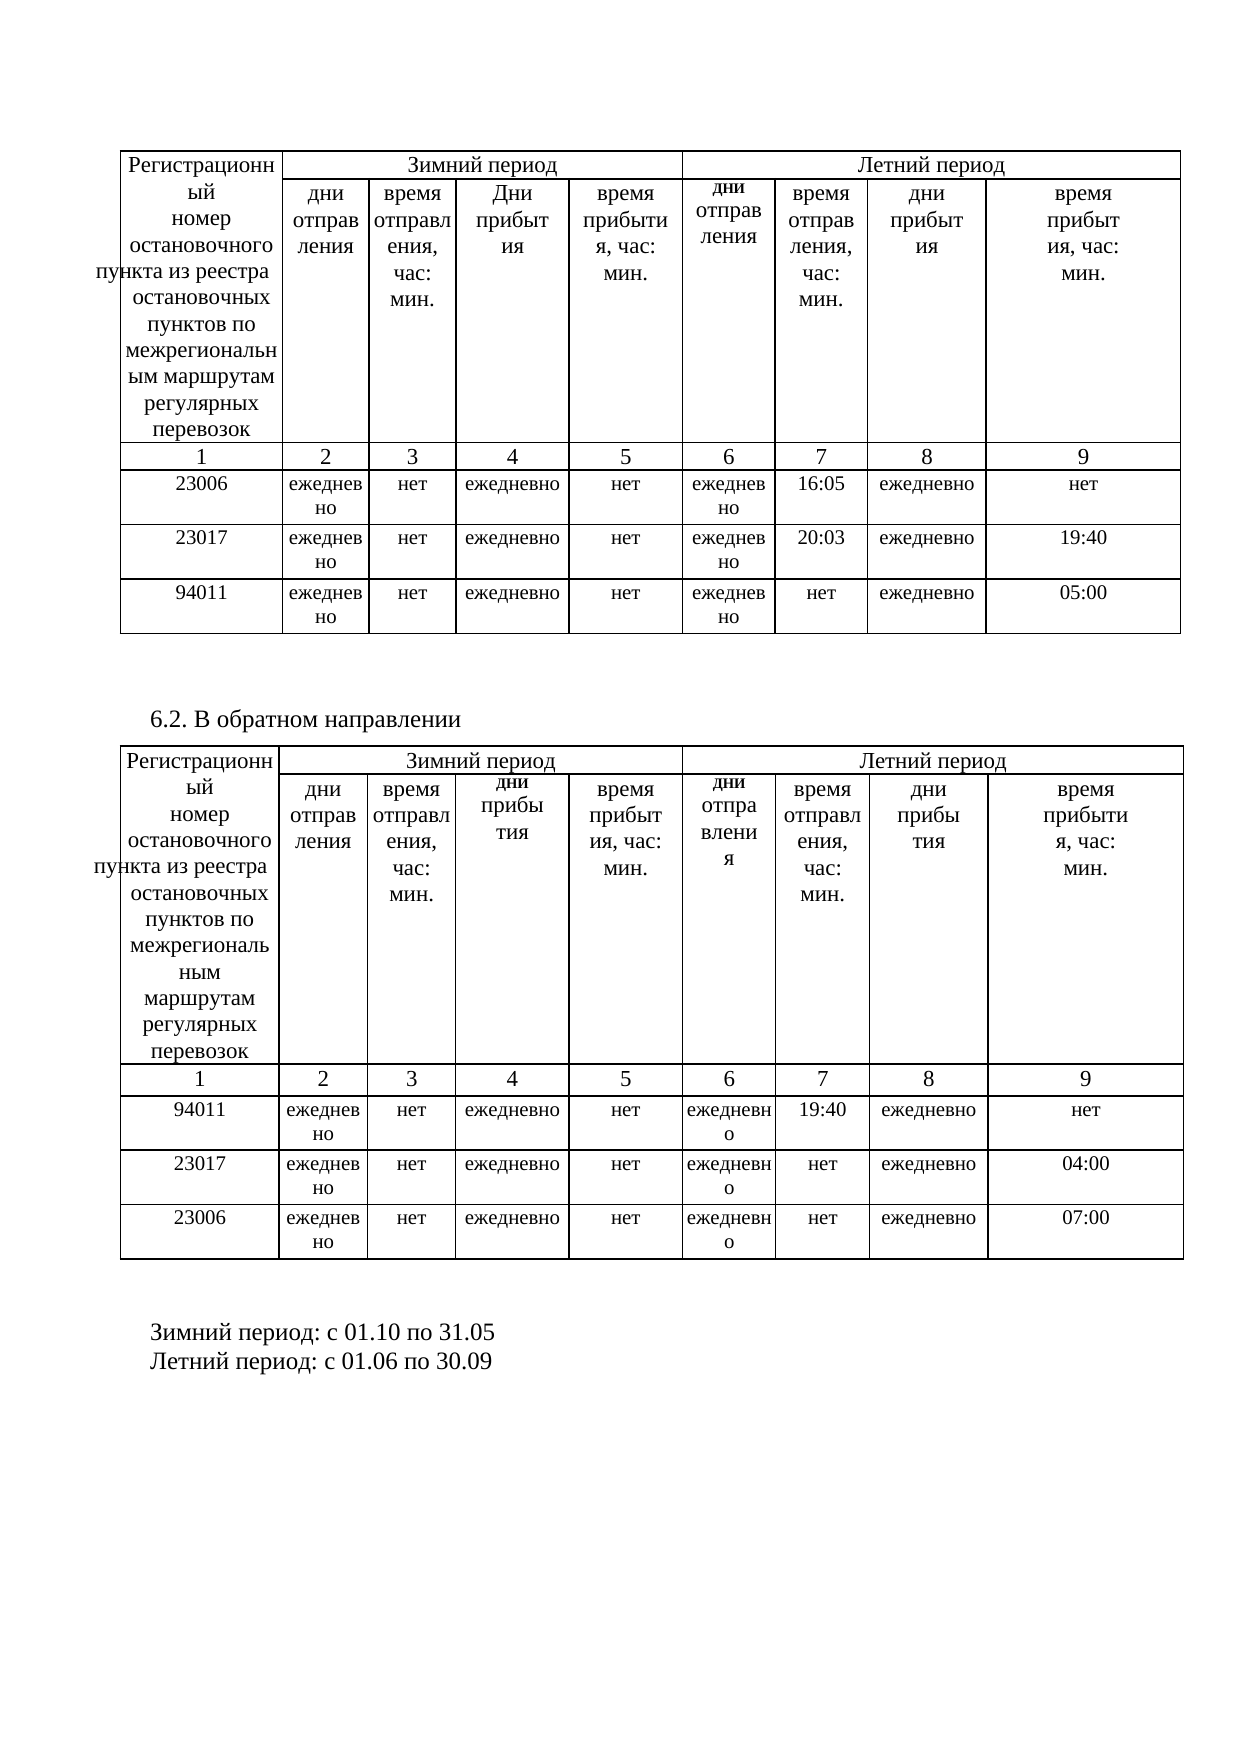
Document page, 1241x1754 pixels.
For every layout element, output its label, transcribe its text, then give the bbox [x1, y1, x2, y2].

table_cell 7 [776, 443, 867, 469]
table_cell ежедневно [868, 525, 985, 578]
table_cell время прибыти я, час: мин. [989, 775, 1183, 1063]
table_cell ежедневно [457, 525, 568, 578]
table_cell нет [368, 1205, 455, 1258]
table_cell 5 [570, 443, 682, 469]
table_header Летний период [683, 152, 1180, 178]
table_cell 07:00 [989, 1205, 1183, 1258]
table_cell 6 [683, 1065, 775, 1095]
table_cell 3 [370, 443, 455, 469]
text Летний период: с 01.06 по 30.09 [150, 1346, 1090, 1375]
table_cell 23006 [121, 1205, 278, 1258]
table_cell ежедневно [280, 1097, 367, 1149]
table_header Регистрационный номер остановочного пункта из реестра остановочных пунктов по межрегиональным маршрутам регулярных перевозок [121, 747, 278, 1063]
table_header Летний период [683, 747, 1183, 773]
table_cell ежедневно [870, 1205, 987, 1258]
text Зимний период: с 01.10 по 31.05 [150, 1317, 1090, 1346]
table_cell нет [570, 1151, 682, 1204]
table_cell время прибыти я, час: мин. [570, 180, 682, 441]
table_cell дни прибыт ия [868, 180, 985, 441]
table_cell 4 [457, 443, 568, 469]
table_cell 20:03 [776, 525, 867, 578]
table_cell ежедневно [683, 471, 774, 524]
table_cell нет [368, 1097, 455, 1149]
table_cell 6 [683, 443, 774, 469]
table_header Зимний период [283, 152, 682, 178]
table_cell 19:40 [987, 525, 1180, 578]
table_cell 1 [121, 443, 282, 469]
table_cell нет [570, 1097, 682, 1149]
table_cell 5 [570, 1065, 682, 1095]
table_cell 23017 [121, 1151, 278, 1204]
table_cell нет [987, 471, 1180, 524]
table_cell 16:05 [776, 471, 867, 524]
table_cell 8 [868, 443, 985, 469]
text 6.2. В обратном направлении [150, 704, 1090, 733]
table_cell время прибыт ия, час: мин. [987, 180, 1180, 441]
table_cell ежедневно [683, 1097, 775, 1149]
table_cell 2 [283, 443, 368, 469]
table_cell 3 [368, 1065, 455, 1095]
table_cell время отправл ения, час: мин. [776, 775, 869, 1063]
table_cell 8 [870, 1065, 987, 1095]
table_cell 23017 [121, 525, 282, 578]
table_cell нет [776, 580, 867, 632]
table_cell ежедневно [683, 525, 774, 578]
table_cell нет [570, 525, 682, 578]
table_cell 94011 [121, 1097, 278, 1149]
table_cell ежедневно [280, 1151, 367, 1204]
table_cell Дни прибыт ия [457, 180, 568, 441]
table_header Зимний период [280, 747, 682, 773]
table_cell ДНИ прибы тия [456, 775, 568, 1063]
table_cell ежедневно [456, 1151, 568, 1204]
table_cell ежедневно [683, 580, 774, 632]
table_cell 9 [989, 1065, 1183, 1095]
table_cell дни отправ ления [283, 180, 368, 441]
table_cell нет [989, 1097, 1183, 1149]
table_cell нет [570, 1205, 682, 1258]
table_cell ежедневно [868, 471, 985, 524]
table_cell 7 [776, 1065, 869, 1095]
table_cell ежедневно [683, 1151, 775, 1204]
table_cell 05:00 [987, 580, 1180, 632]
table_cell ежедневно [456, 1205, 568, 1258]
table_cell 94011 [121, 580, 282, 632]
table_cell 04:00 [989, 1151, 1183, 1204]
table_cell 2 [280, 1065, 367, 1095]
table_cell 19:40 [776, 1097, 869, 1149]
table_cell 23006 [121, 471, 282, 524]
table_cell ежедневно [283, 471, 368, 524]
table_cell ежедневно [280, 1205, 367, 1258]
table_cell нет [776, 1205, 869, 1258]
table_cell нет [776, 1151, 869, 1204]
table_cell нет [370, 525, 455, 578]
table_cell ежедневно [870, 1151, 987, 1204]
table_cell ежедневно [456, 1097, 568, 1149]
table_cell дни прибы тия [870, 775, 987, 1063]
table_cell 9 [987, 443, 1180, 469]
table_cell 1 [121, 1065, 278, 1095]
table_cell дни отправ ления [280, 775, 367, 1063]
table_cell время отправл ения, час: мин. [368, 775, 455, 1063]
table_cell нет [570, 580, 682, 632]
table_cell ежедневно [683, 1205, 775, 1258]
table_cell ДНИ отпра влени я [683, 775, 775, 1063]
table_cell нет [370, 580, 455, 632]
table_cell ежедневно [283, 580, 368, 632]
table_cell ежедневно [457, 580, 568, 632]
table_cell время прибыт ия, час: мин. [570, 775, 682, 1063]
table_cell ДНИ отправ ления [683, 180, 774, 441]
table_cell ежедневно [868, 580, 985, 632]
table_cell нет [570, 471, 682, 524]
table_cell время отправл ения, час: мин. [370, 180, 455, 441]
table_cell нет [368, 1151, 455, 1204]
table_header Регистрационный номер остановочного пункта из реестра остановочных пунктов по межрегиональным маршрутам регулярных перевозок [121, 152, 282, 441]
table_cell ежедневно [283, 525, 368, 578]
table_cell ежедневно [457, 471, 568, 524]
table_cell ежедневно [870, 1097, 987, 1149]
table_cell 4 [456, 1065, 568, 1095]
table_cell нет [370, 471, 455, 524]
table_cell время отправ ления, час: мин. [776, 180, 867, 441]
